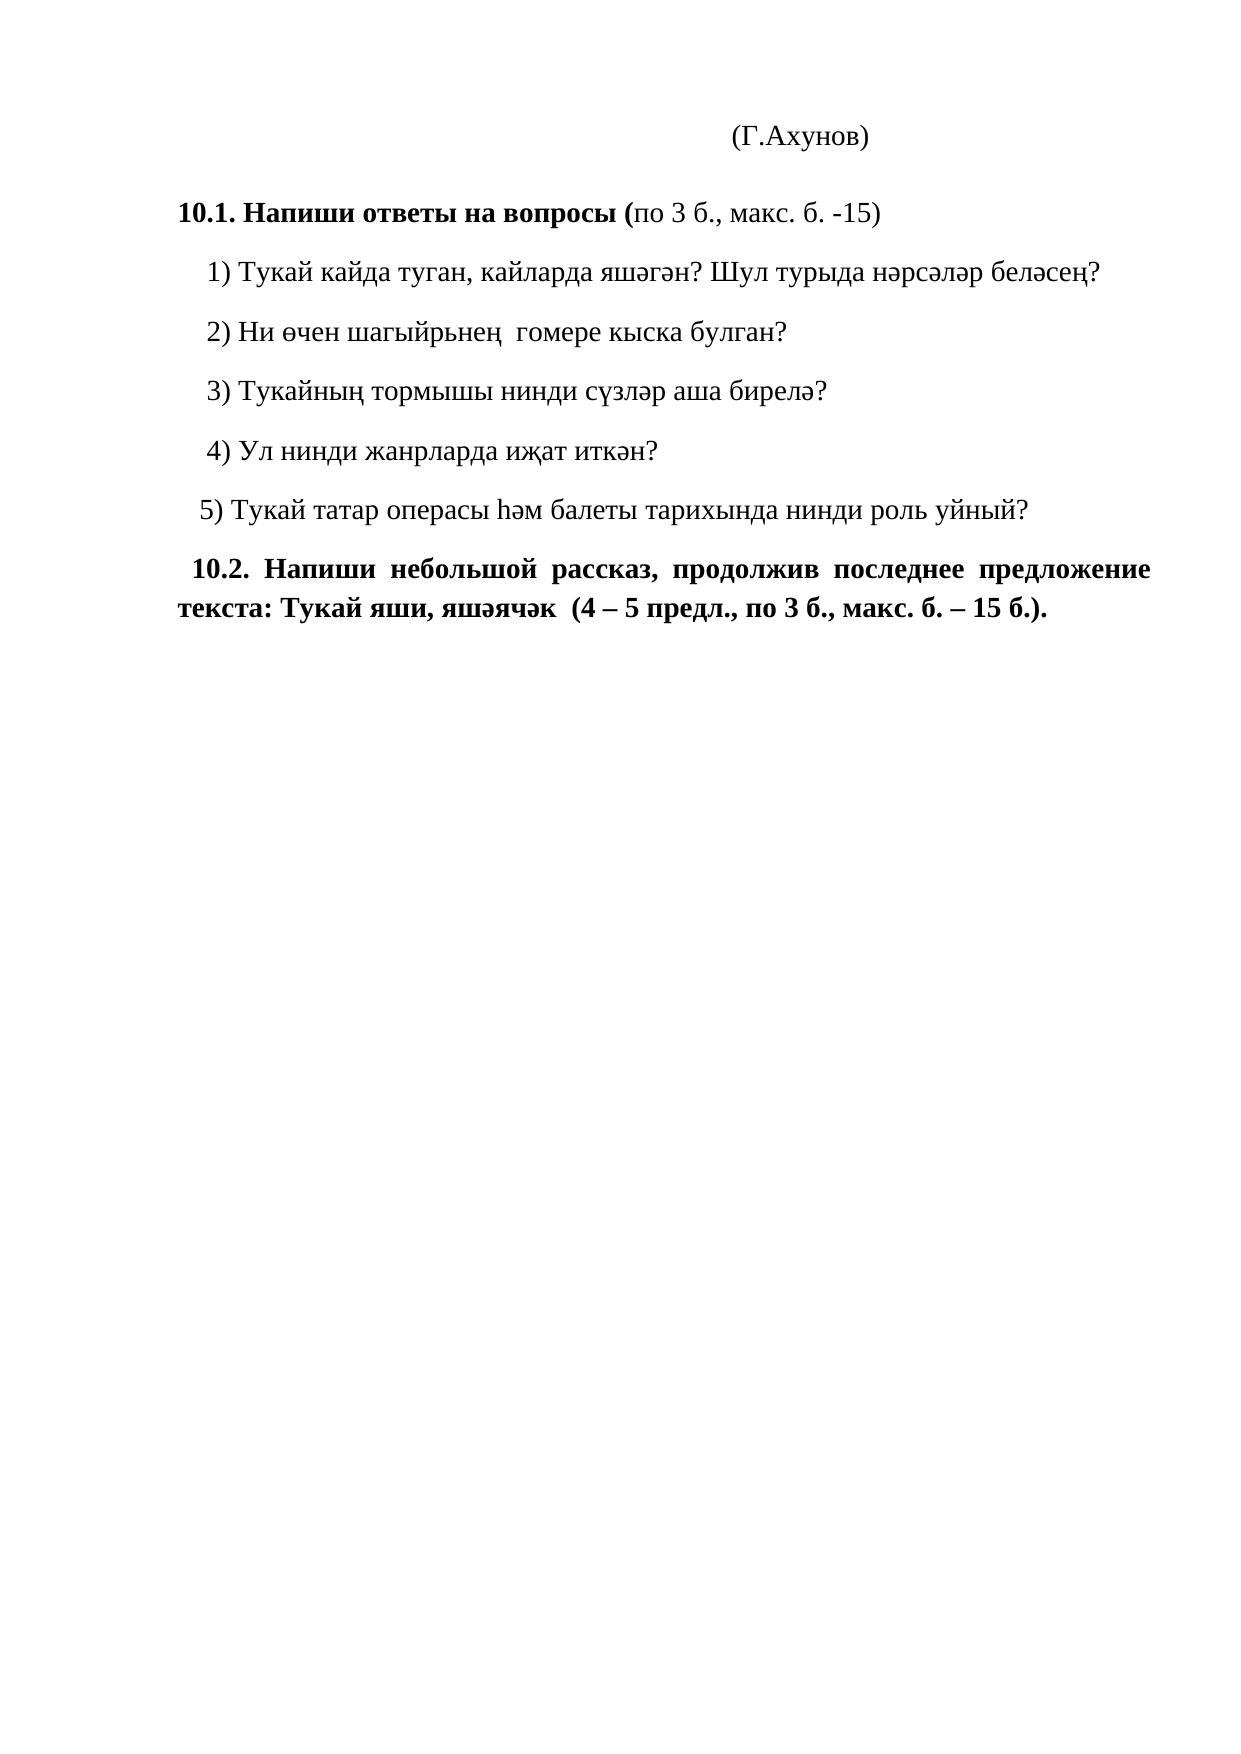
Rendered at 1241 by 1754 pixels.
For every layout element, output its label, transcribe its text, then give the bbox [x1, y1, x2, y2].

text 1) Тукай кайда туган, кайларда яшәгән? Шул турыда нәрсәләр беләсең? [177, 254, 1152, 288]
text 4) Ул нинди жанрларда иҗат иткән? [177, 433, 1152, 466]
text (Г.Ахунов) [177, 118, 1152, 152]
text 10.2. Напиши небольшой рассказ, продолжив последнее предложение текста: Тукай яши, яшәячәк (4 – 5 предл., по 3 б., макс. б. – 15 б.). [177, 551, 1152, 623]
text 3) Тукайның тормышы нинди сүзләр аша бирелә? [177, 373, 1152, 407]
text 10.1. Напиши ответы на вопросы (по 3 б., макс. б. -15) [177, 195, 1152, 229]
text 5) Тукай татар операсы һәм балеты тарихында нинди роль уйный? [177, 492, 1152, 526]
text 2) Ни өчен шагыйрьнең гомере кыска булган? [177, 314, 1152, 347]
